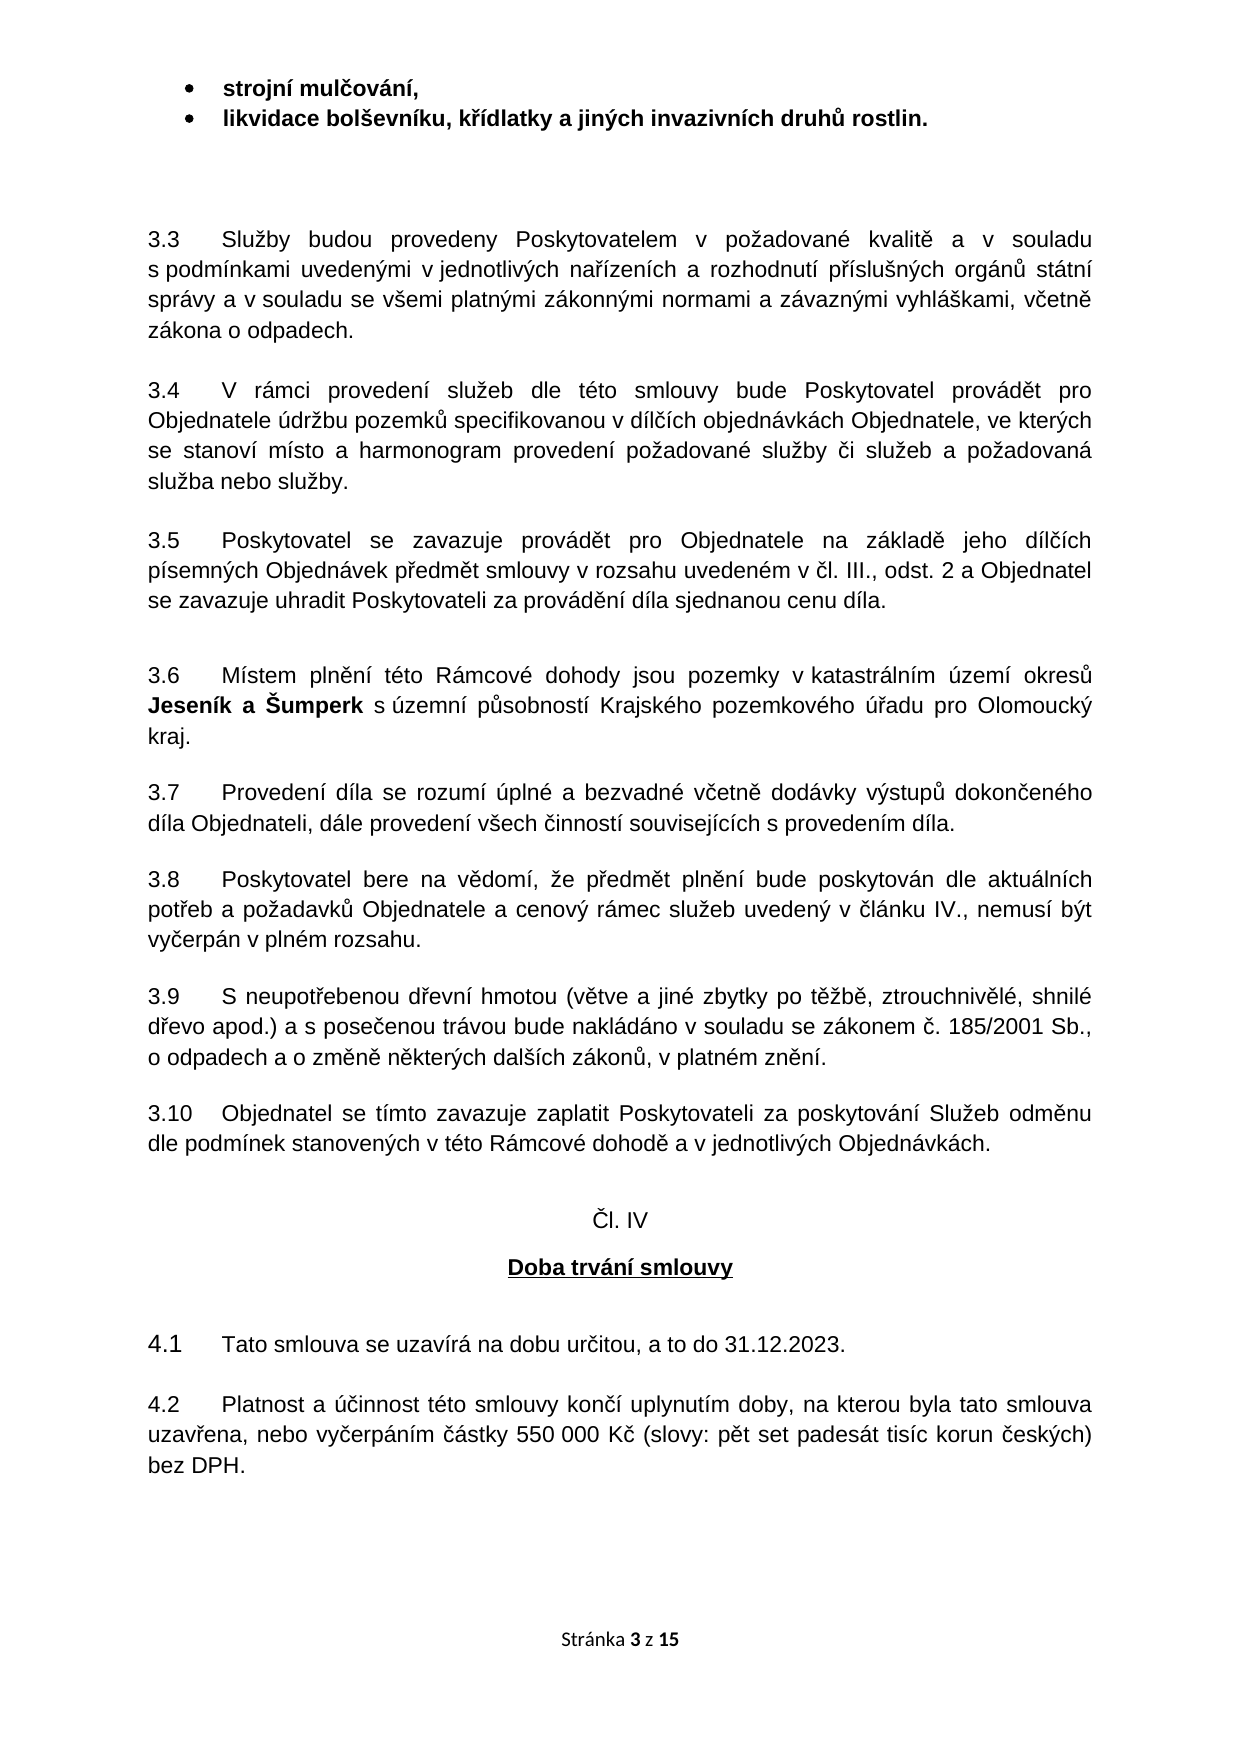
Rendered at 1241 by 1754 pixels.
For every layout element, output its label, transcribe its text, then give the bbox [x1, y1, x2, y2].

list Tato smlouva se uzavírá na dobu určitou, a to do 31.12.2023. [148, 1329, 1093, 1358]
list V rámci provedení služeb dle této smlouvy bude Poskytovatel provádět pro Objednatele údržbu pozemků specifikovanou v dílčích objednávkách Objednatele, ve kterých se stanoví místo a harmonogram provedení požadované služby či služeb a požadovaná služba nebo služby. [148, 377, 1093, 494]
list Platnost a účinnost této smlouvy končí uplynutím doby, na kterou byla tato smlouva uzavřena, nebo vyčerpáním částky 550 000 Kč (slovy: pět set padesát tisíc korun českých) bez DPH. [148, 1391, 1093, 1478]
list Objednatel se tímto zavazuje zaplatit Poskytovateli za poskytování Služeb odměnu dle podmínek stanovených v této Rámcové dohodě a v jednotlivých Objednávkách. [148, 1100, 1093, 1157]
list Služby budou provedeny Poskytovatelem v požadované kvalitě a v souladu s podmínkami uvedenými v jednotlivých nařízeních a rozhodnutí příslušných orgánů státní správy a v souladu se všemi platnými zákonnými normami a závaznými vyhláškami, včetně zákona o odpadech. [148, 226, 1093, 343]
list S neupotřebenou dřevní hmotou (větve a jiné zbytky po těžbě, ztrouchnivělé, shnilé dřevo apod.) a s posečenou trávou bude nakládáno v souladu se zákonem č. 185/2001 Sb., o odpadech a o změně některých dalších zákonů, v platném znění. [148, 983, 1093, 1070]
subtitle Doba trvání smlouvy [148, 1254, 1093, 1281]
list likvidace bolševníku, křídlatky a jiných invazivních druhů rostlin. [185, 105, 1092, 131]
list Poskytovatel se zavazuje provádět pro Objednatele na základě jeho dílčích písemných Objednávek předmět smlouvy v rozsahu uvedeném v čl. III., odst. 2 a Objednatel se zavazuje uhradit Poskytovateli za provádění díla sjednanou cenu díla. [148, 527, 1093, 613]
list Provedení díla se rozumí úplné a bezvadné včetně dodávky výstupů dokončeného díla Objednateli, dále provedení všech činností souvisejících s provedením díla. [148, 779, 1093, 836]
list strojní mulčování, [185, 75, 1092, 101]
list Místem plnění této Rámcové dohody jsou pozemky v katastrálním území okresů Jeseník a Šumperk s územní působností Krajského pozemkového úřadu pro Olomoucký kraj. [148, 662, 1093, 749]
text Čl. IV [148, 1207, 1093, 1234]
list Poskytovatel bere na vědomí, že předmět plnění bude poskytován dle aktuálních potřeb a požadavků Objednatele a cenový rámec služeb uvedený v článku IV., nemusí být vyčerpán v plném rozsahu. [148, 866, 1093, 953]
